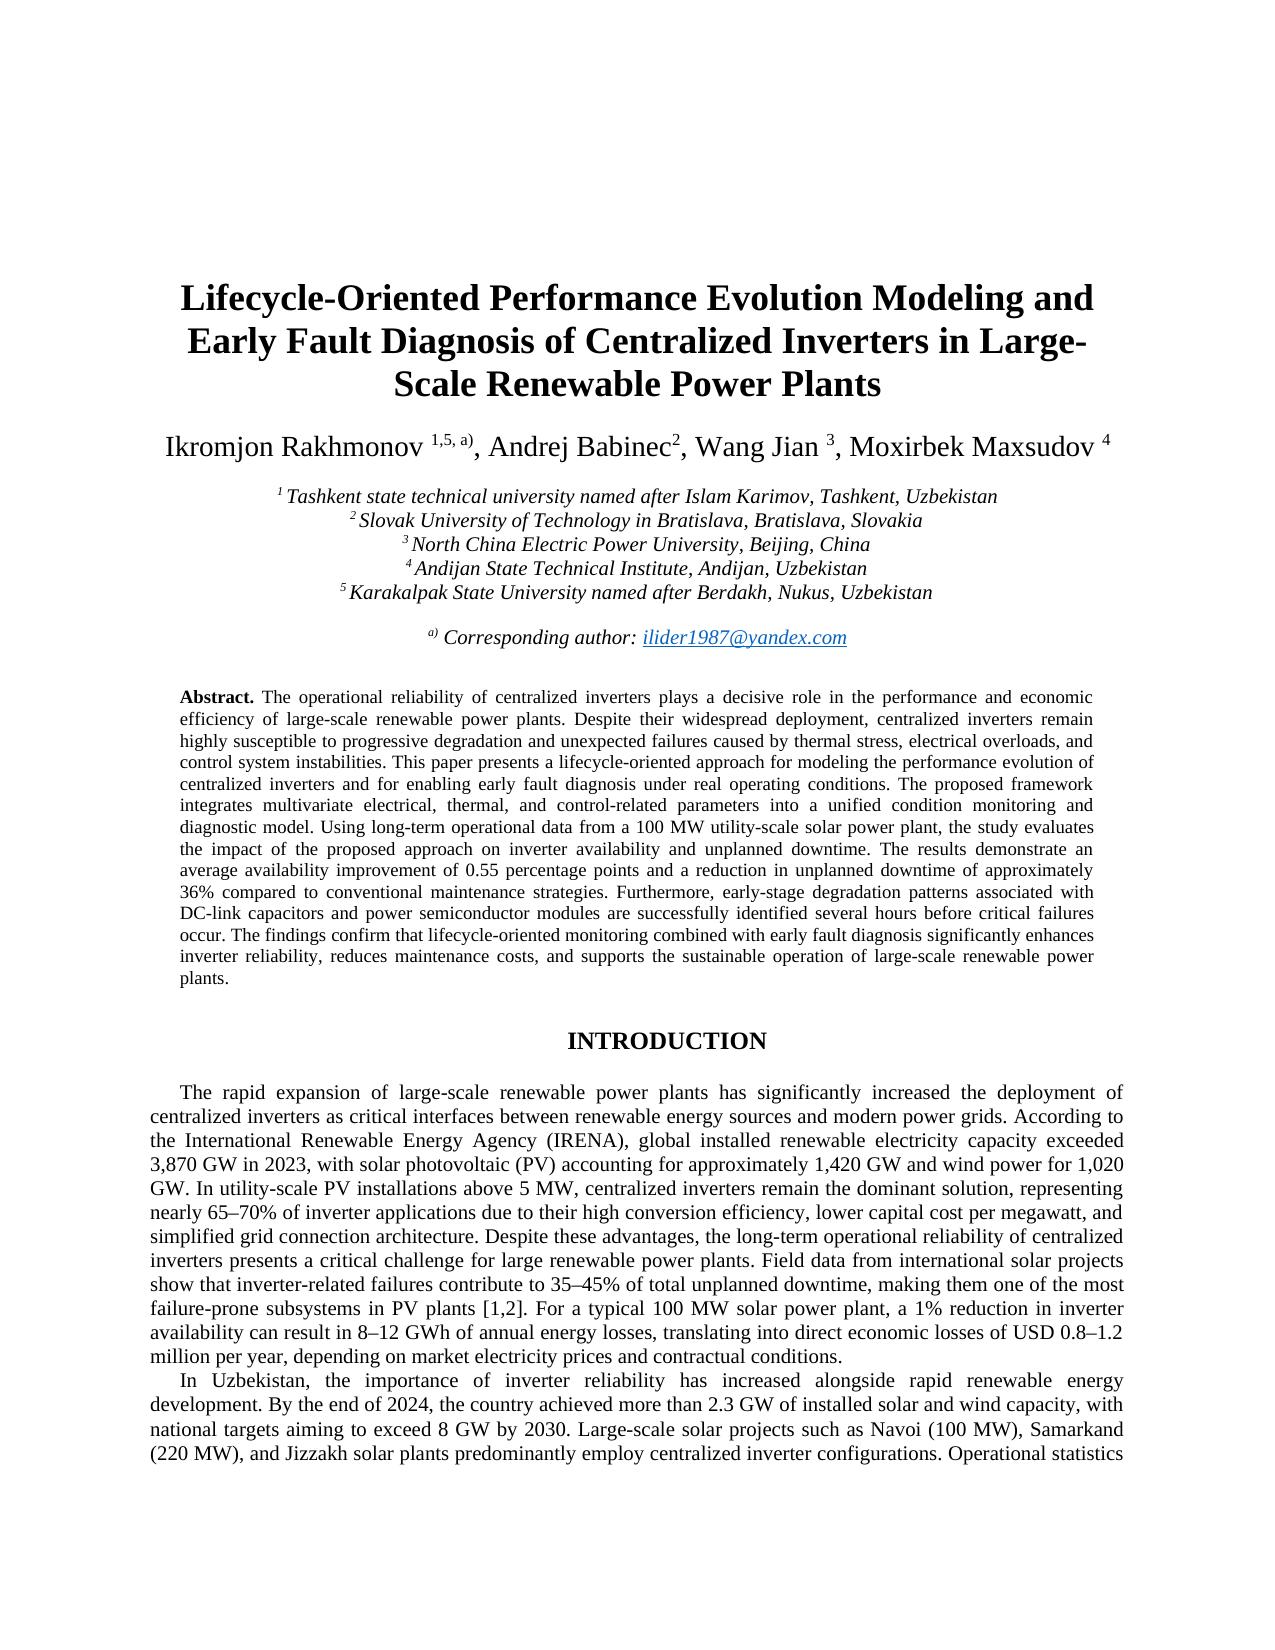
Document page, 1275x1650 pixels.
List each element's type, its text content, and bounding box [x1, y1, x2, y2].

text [150, 1368, 1125, 1464]
text 5 Karakalpak State University named after Berdakh, Nukus, Uzbekistan [150, 580, 1125, 604]
text 1 Tashkent state technical university named after Islam Karimov, Tashkent, Uzbekistan [150, 484, 1125, 508]
text a) Corresponding author: ilider1987@yandex.com [150, 625, 1125, 649]
text Abstract. The operational reliability of centralized inverters plays a decisive role in the performance and economic efficiency of large-scale renewable power plants. Despite their widespread deployment, centralized inverters remain highly susceptible to progressive degradation and unexpected failures caused by thermal stress, electrical overloads, and control system instabilities. This paper presents a lifecycle-oriented approach for modeling the performance evolution of centralized inverters and for enabling early fault diagnosis under real operating conditions. The proposed framework integrates multivariate electrical, thermal, and control-related parameters into a unified condition monitoring and diagnostic model. Using long-term operational data from a 100 MW utility-scale solar power plant, the study evaluates the impact of the proposed approach on inverter availability and unplanned downtime. The results demonstrate an average availability improvement of 0.55 percentage points and a reduction in unplanned downtime of approximately 36% compared to conventional maintenance strategies. Furthermore, early-stage degradation patterns associated with DC-link capacitors and power semiconductor modules are successfully identified several hours before critical failures occur. The findings confirm that lifecycle-oriented monitoring combined with early fault diagnosis significantly enhances inverter reliability, reduces maintenance costs, and supports the sustainable operation of large-scale renewable power plants. [179, 686, 1095, 988]
text Lifecycle-Oriented Performance Evolution Modeling and Early Fault Diagnosis of Centralized Inverters in Large-Scale Renewable Power Plants [150, 275, 1125, 404]
text Ikromjon Rakhmonov 1,5, a), Andrej Babinec2, Wang Jian 3, Moxirbеk Maxsudov 4 [150, 429, 1125, 463]
text 3 North China Electric Power University, Beijing, China [150, 532, 1125, 556]
text 4 Andijan State Technical Institute, Andijan, Uzbekistan [150, 556, 1125, 580]
text 2 Slovak University of Technology in Bratislava, Bratislava, Slovakia [150, 508, 1125, 532]
text INTRODUCTION [150, 1026, 1125, 1054]
text The rapid expansion of large-scale renewable power plants has significantly increased the deployment of centralized inverters as critical interfaces between renewable energy sources and modern power grids. According to the International Renewable Energy Agency (IRENA), global installed renewable electricity capacity exceeded 3,870 GW in 2023, with solar photovoltaic (PV) accounting for approximately 1,420 GW and wind power for 1,020 GW. In utility-scale PV installations above 5 MW, centralized inverters remain the dominant solution, representing nearly 65–70% of inverter applications due to their high conversion efficiency, lower capital cost per megawatt, and simplified grid connection architecture. Despite these advantages, the long-term operational reliability of centralized inverters presents a critical challenge for large renewable power plants. Field data from international solar projects show that inverter-related failures contribute to 35–45% of total unplanned downtime, making them one of the most failure-prone subsystems in PV plants [1,2]. For a typical 100 MW solar power plant, a 1% reduction in inverter availability can result in 8–12 GWh of annual energy losses, translating into direct economic losses of USD 0.8–1.2 million per year, depending on market electricity prices and contractual conditions. [150, 1079, 1125, 1368]
